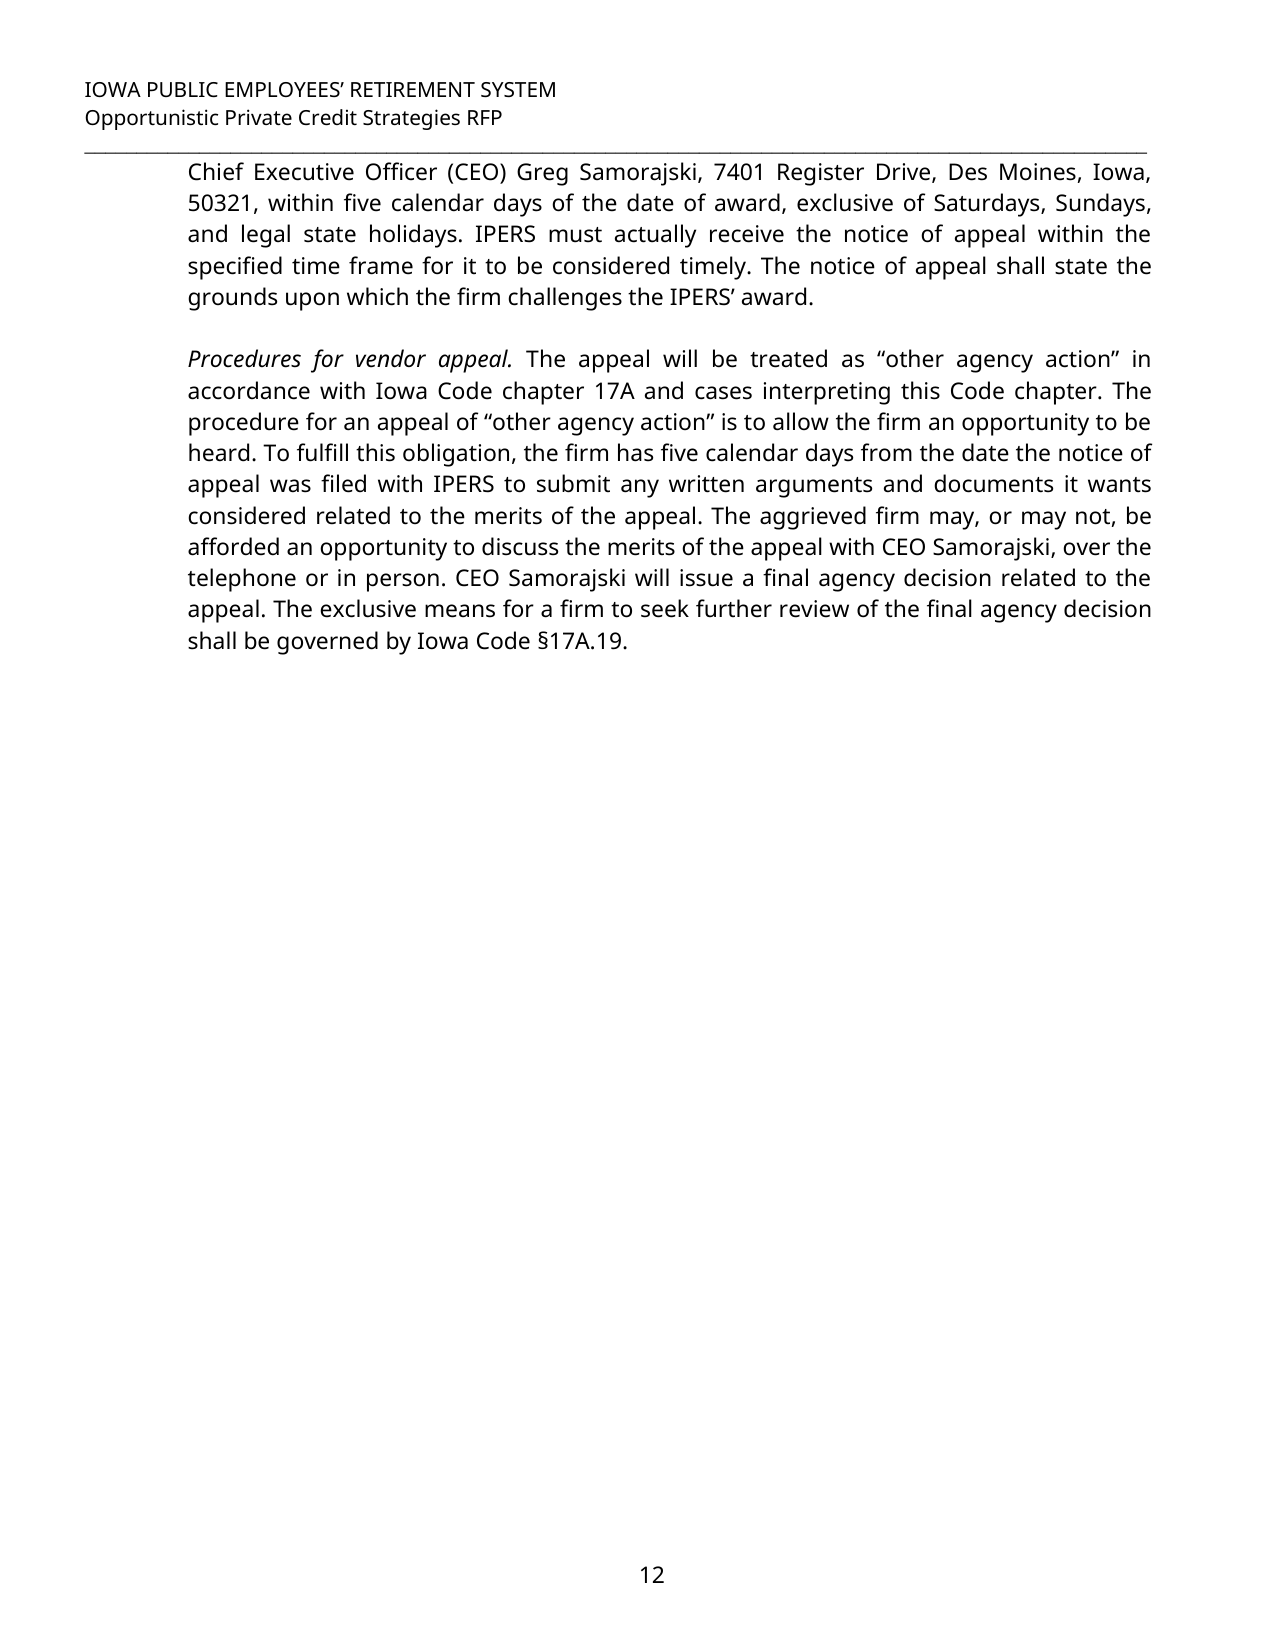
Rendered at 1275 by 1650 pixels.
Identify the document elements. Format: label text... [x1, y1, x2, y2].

text Procedures for vendor appeal. The appeal will be treated as “other agency action” in accordance with Iowa Code chapter 17A and cases interpreting this Code chapter. The procedure for an appeal of “other agency action” is to allow the firm an opportunity to be heard. To fulfill this obligation, the firm has five calendar days from the date the notice of appeal was filed with IPERS to submit any written arguments and documents it wants considered related to the merits of the appeal. The aggrieved firm may, or may not, be afforded an opportunity to discuss the merits of the appeal with CEO Samorajski, over the telephone or in person. CEO Samorajski will issue a final agency decision related to the appeal. The exclusive means for a firm to seek further review of the final agency decision shall be governed by Iowa Code §17A.19. [187, 343, 1153, 656]
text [187, 156, 1153, 312]
